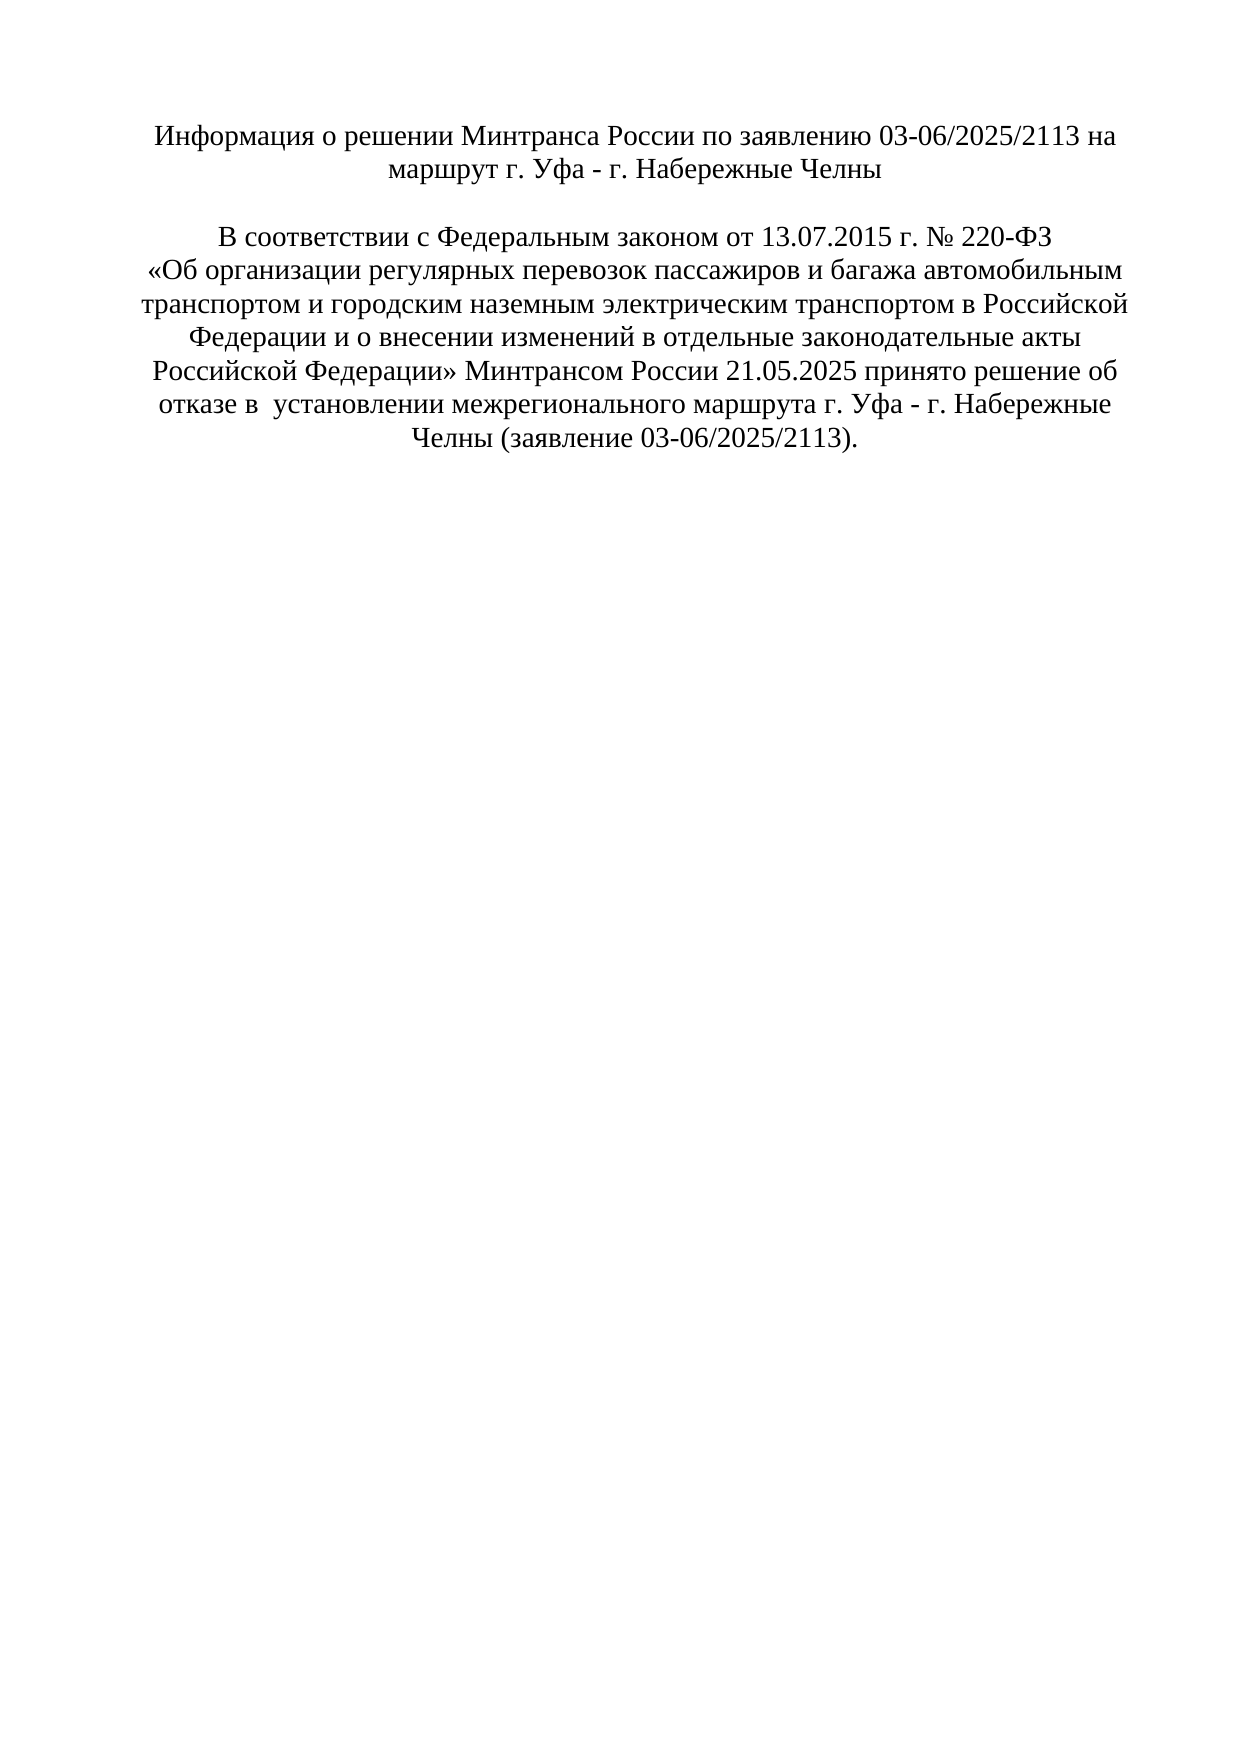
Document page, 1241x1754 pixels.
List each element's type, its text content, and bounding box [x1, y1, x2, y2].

text В соответствии с Федеральным законом от 13.07.2015 г. № 220-ФЗ «Об организации регулярных перевозок пассажиров и багажа автомобильным транспортом и городским наземным электрическим транспортом в Российской Федерации и о внесении изменений в отдельные законодательные акты Российской Федерации» Минтрансом России 21.05.2025 принято решение об отказе в установлении межрегионального маршрута г. Уфа - г. Набережные Челны (заявление 03-06/2025/2113). [118, 219, 1152, 453]
text Информация о решении Минтранса России по заявлению 03-06/2025/2113 на маршрут г. Уфа - г. Набережные Челны [118, 118, 1152, 185]
